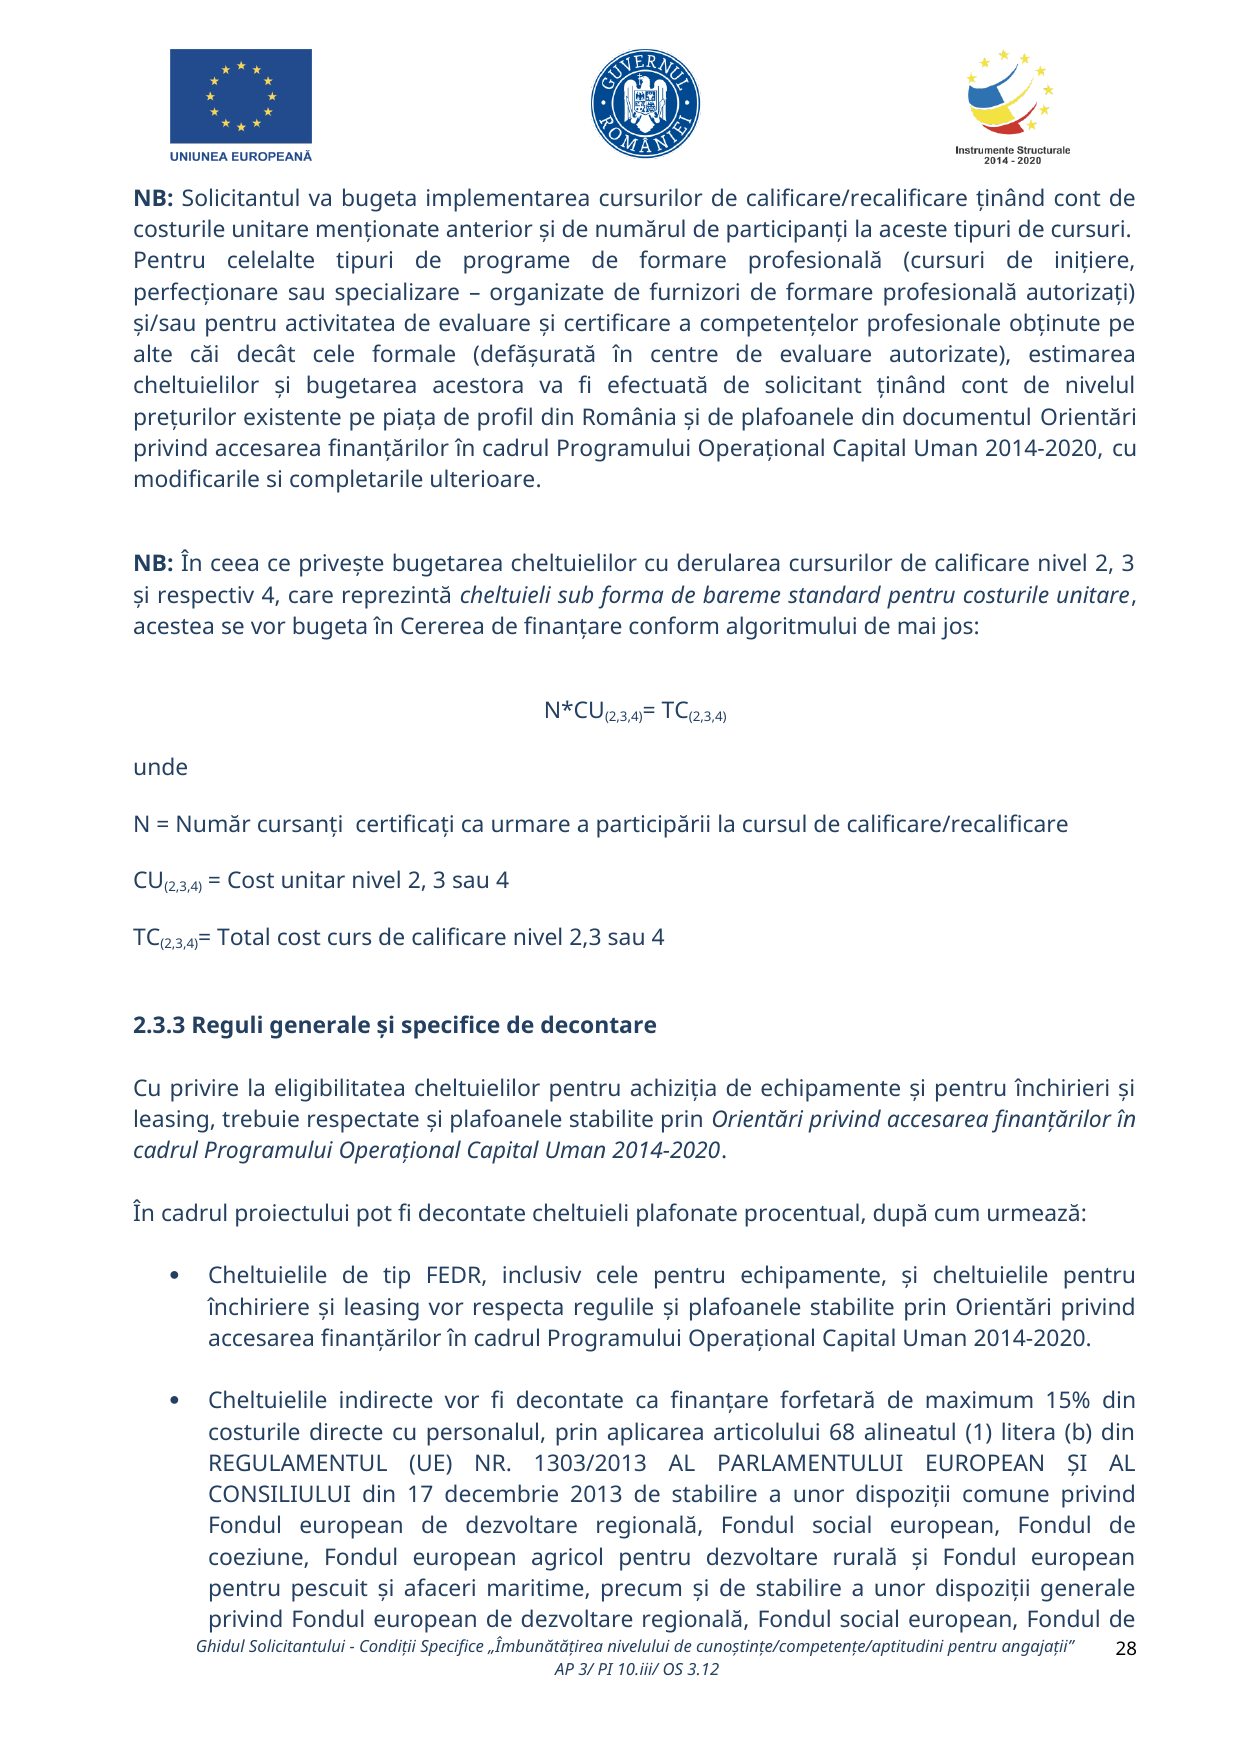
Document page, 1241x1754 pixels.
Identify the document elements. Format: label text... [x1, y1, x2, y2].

picture [956, 49, 1070, 164]
text unde [133, 751, 1137, 782]
picture [170, 49, 312, 161]
text N = Număr cursanți certificați ca urmare a participării la cursul de calificare/recalificare [133, 808, 1137, 839]
subtitle NB: În ceea ce privește bugetarea cheltuielilor cu derularea cursurilor de calificare nivel 2, 3 și respectiv 4, care reprezintă cheltuieli sub forma de bareme standard pentru costurile unitare, acestea se vor bugeta în Cererea de finanțare conform algoritmului de mai jos: [133, 547, 1137, 641]
text CU(2,3,4) = Cost unitar nivel 2, 3 sau 4 [133, 864, 1137, 896]
picture [589, 47, 701, 159]
text N*CU(2,3,4)= TC(2,3,4) [133, 694, 1137, 725]
text Cu privire la eligibilitatea cheltuielilor pentru achiziția de echipamente și pentru închirieri și leasing, trebuie respectate și plafoanele stabilite prin Orientări privind accesarea finanțărilor în cadrul Programului Operațional Capital Uman 2014-2020. [133, 1072, 1137, 1165]
subtitle Pentru celelalte tipuri de programe de formare profesională (cursuri de inițiere, perfecționare sau specializare – organizate de furnizori de formare profesională autorizați) și/sau pentru activitatea de evaluare și certificare a competențelor profesionale obținute pe alte căi decât cele formale (defășurată în centre de evaluare autorizate), estimarea cheltuielilor și bugetarea acestora va fi efectuată de solicitant ținând cont de nivelul prețurilor existente pe piața de profil din România și de plafoanele din documentul Orientări privind accesarea finanțărilor în cadrul Programului Operațional Capital Uman 2014-2020, cu modificarile si completarile ulterioare. [133, 244, 1137, 494]
subtitle 2.3.3 Reguli generale și specifice de decontare [133, 1009, 1137, 1040]
text NB: Solicitantul va bugeta implementarea cursurilor de calificare/recalificare ținând cont de costurile unitare menționate anterior și de numărul de participanți la aceste tipuri de cursuri. [133, 182, 1137, 244]
text TC(2,3,4)= Total cost curs de calificare nivel 2,3 sau 4 [133, 921, 1137, 952]
text În cadrul proiectului pot fi decontate cheltuieli plafonate procentual, după cum urmează: [133, 1197, 1137, 1228]
list Cheltuielile de tip FEDR, inclusiv cele pentru echipamente, și cheltuielile pentru închiriere și leasing vor respecta regulile și plafoanele stabilite prin Orientări privind accesarea finanțărilor în cadrul Programului Operațional Capital Uman 2014-2020. [170, 1259, 1137, 1353]
